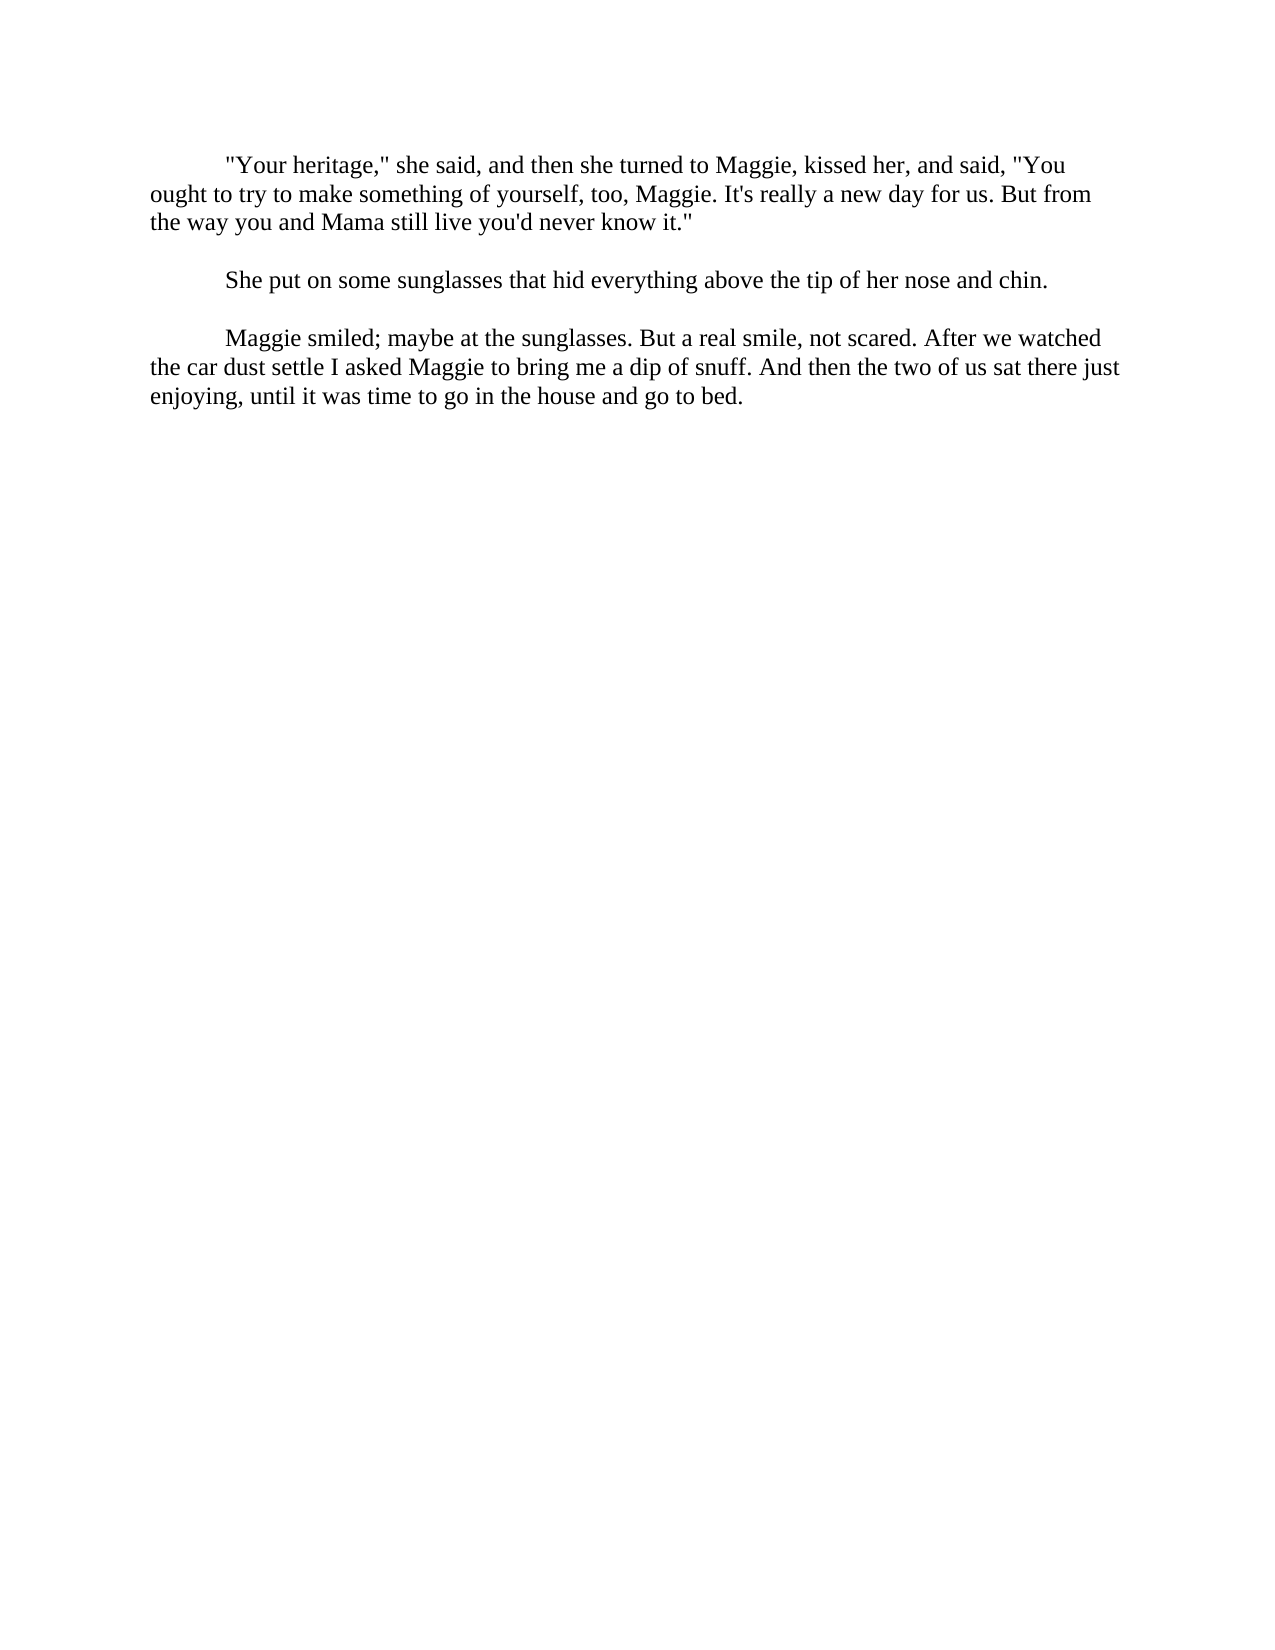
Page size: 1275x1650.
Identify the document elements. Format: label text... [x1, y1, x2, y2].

text She put on some sunglasses that hid everything above the tip of her nose and chin. [150, 265, 1125, 294]
text "Your heritage," she said, and then she turned to Maggie, kissed her, and said, "You ought to try to make something of yourself, too, Maggie. It's really a new day for us. But from the way you and Mama still live you'd never know it." [150, 150, 1125, 236]
text Maggie smiled; maybe at the sunglasses. But a real smile, not scared. After we watched the car dust settle I asked Maggie to bring me a dip of snuff. And then the two of us sat there just enjoying, until it was time to go in the house and go to bed. [150, 323, 1125, 409]
